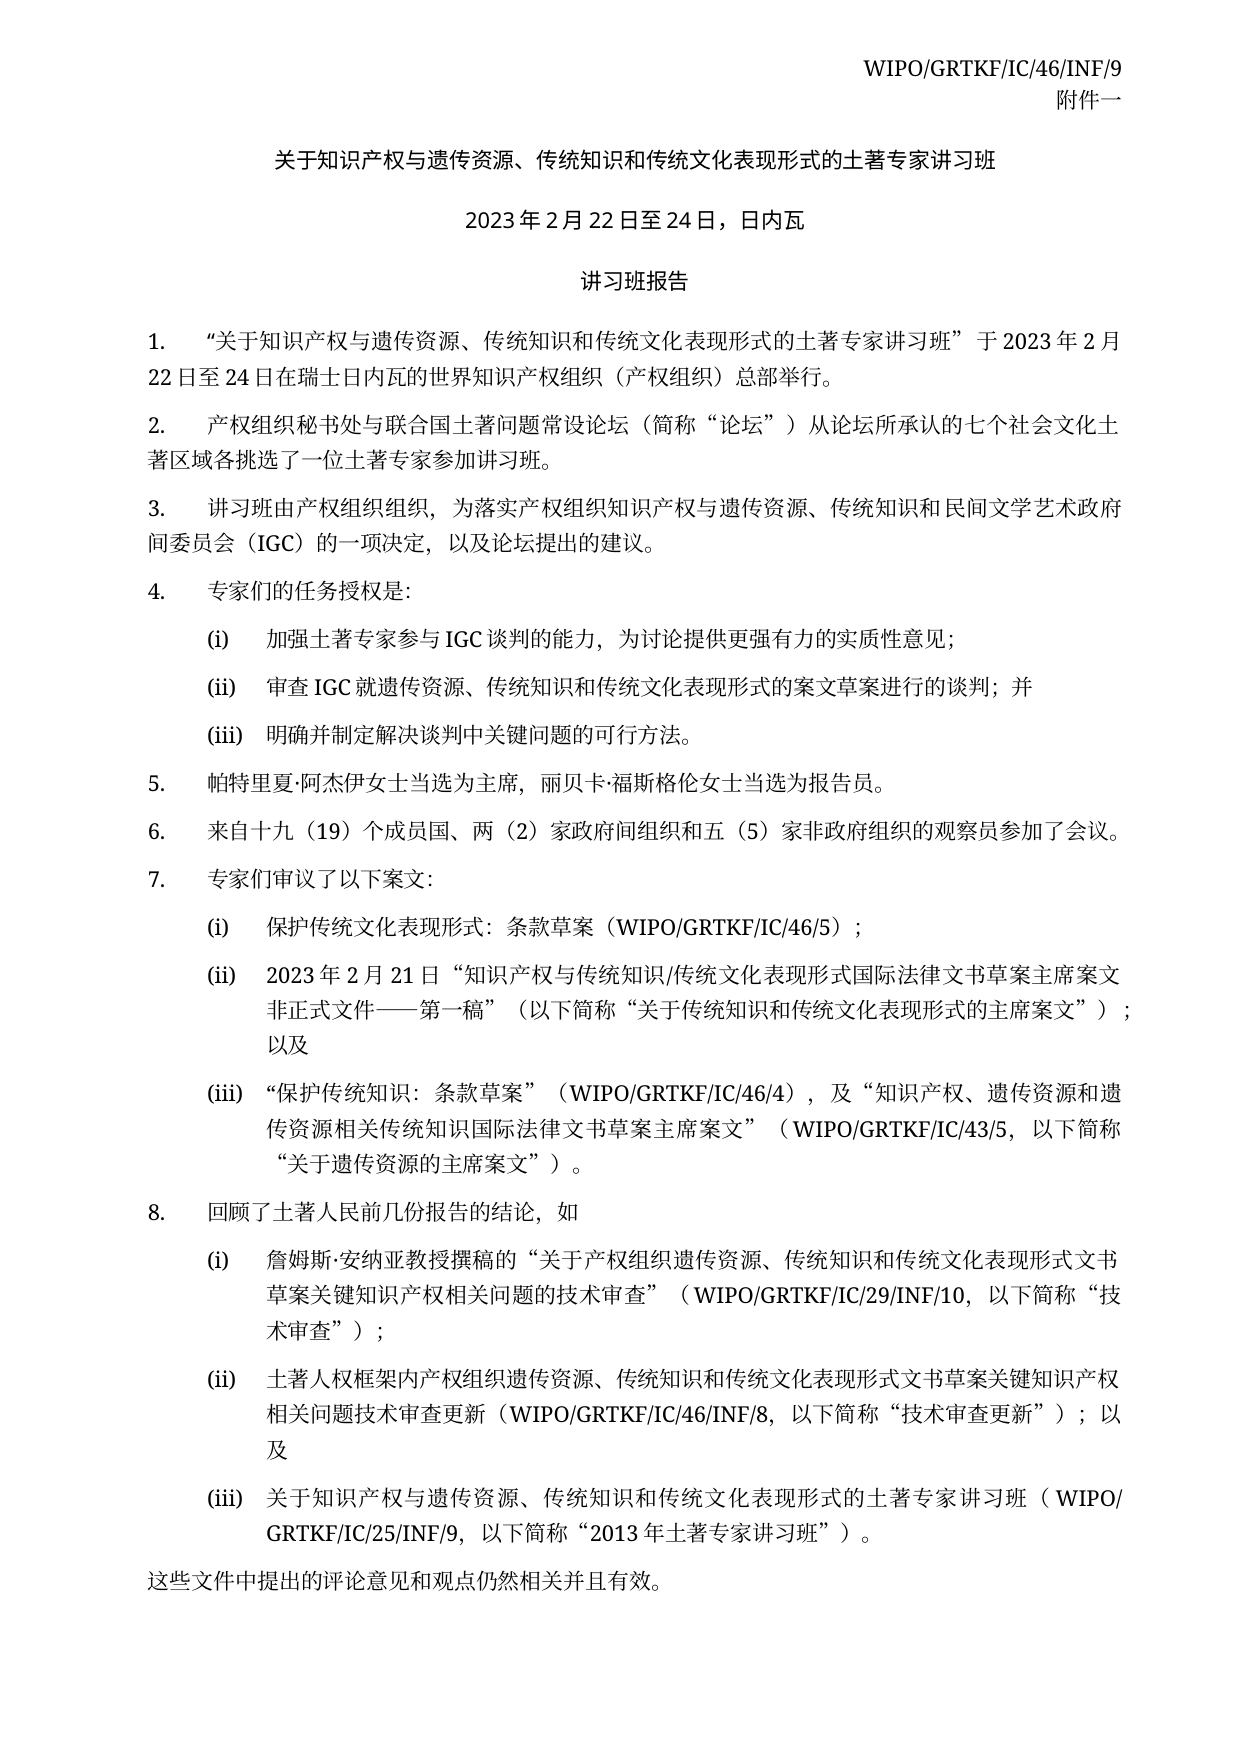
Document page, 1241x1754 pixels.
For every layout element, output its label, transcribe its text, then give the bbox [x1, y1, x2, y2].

list 关于知识产权与遗传资源、传统知识和传统文化表现形式的土著专家讲习班（WIPO/GRTKF/IC/25/INF/9，以下简称“2013年土著专家讲习班”）。 [207, 1477, 1122, 1548]
text 2023年2月22日至24日，日内瓦 [148, 200, 1122, 235]
list 帕特里夏·阿杰伊女士当选为主席，丽贝卡·福斯格伦女士当选为报告员。 [148, 762, 1122, 798]
list 加强土著专家参与IGC谈判的能力，为讨论提供更强有力的实质性意见； [207, 618, 1122, 654]
list 来自十九（19）个成员国、两（2）家政府间组织和五（5）家非政府组织的观察员参加了会‍议。 [148, 810, 1122, 846]
text 讲习班报告 [148, 260, 1122, 296]
list 专家们审议了以下案文： [148, 858, 1122, 893]
list 保护传统文化表现形式：条款草案（WIPO/GRTKF/IC/46/5）； [207, 906, 1122, 941]
list 明确并制定解决谈判中关键问题的可行方法。 [207, 714, 1122, 750]
list 审查IGC就遗传资源、传统知识和传统文化表现形式的案文草案进行的谈判；并 [207, 666, 1122, 702]
list “保护传统知识：条款草案”（WIPO/GRTKF/IC/46/4），及“知识产权、遗传资源和遗传资源相关传统知识国际法律文书草案主席案文”（WIPO/GRTKF/IC/43/5，以下简称“关于遗传资源的主席案文”）。 [207, 1073, 1122, 1179]
list 专家们的任务授权是： [148, 571, 1122, 606]
list 产权组织秘书处与联合国土著问题常设论坛（简称“论坛”）从论坛所承认的七个社会文化土著区域各挑选了一位土著专家参加讲习班。 [148, 404, 1122, 475]
text 关于知识产权与遗传资源、传统知识和传统文化表现形式的土著专家讲习班 [148, 139, 1122, 175]
list “关于知识产权与遗传资源、传统知识和传统文化表现形式的土著专家讲习班”于2023年2月22日至24日在瑞士日内瓦的世界知识产权组织（产权组织）总部举行。 [148, 321, 1122, 391]
list 讲习班由产权组织组织，为落实产权组织知识产权与遗传资源、传统知识和民间文学艺术政府间委员会（IGC）的一项决定，以及论坛提出的建议。 [148, 487, 1122, 558]
list 詹姆斯·安纳亚教授撰稿的“关于产权组织遗传资源、传统知识和传统文化表现形式文书草案关键知识产权相关问题的技术审查”（WIPO/GRTKF/IC/29/INF/10，以下简称“技术审查”）； [207, 1239, 1122, 1346]
list 这些文件中提出的评论意见和观点仍然相关并且有效。 [148, 1560, 1122, 1596]
list 2023年2月21日“知识产权与传统知识/传统文化表现形式国际法律文书草案主席案文非正式文件——第一稿”（以下简称“关于传统知识和传统文化表现形式的主席案文”）；以及 [207, 954, 1122, 1060]
list 回顾了土著人民前几份报告的结论，如 [148, 1191, 1122, 1227]
list 土著人权框架内产权组织遗传资源、传统知识和传统文化表现形式文书草案关键知识产权相关问题技术审查更新（WIPO/GRTKF/IC/46/INF/8，以下简称“技术审查更新”）；以及 [207, 1358, 1122, 1464]
